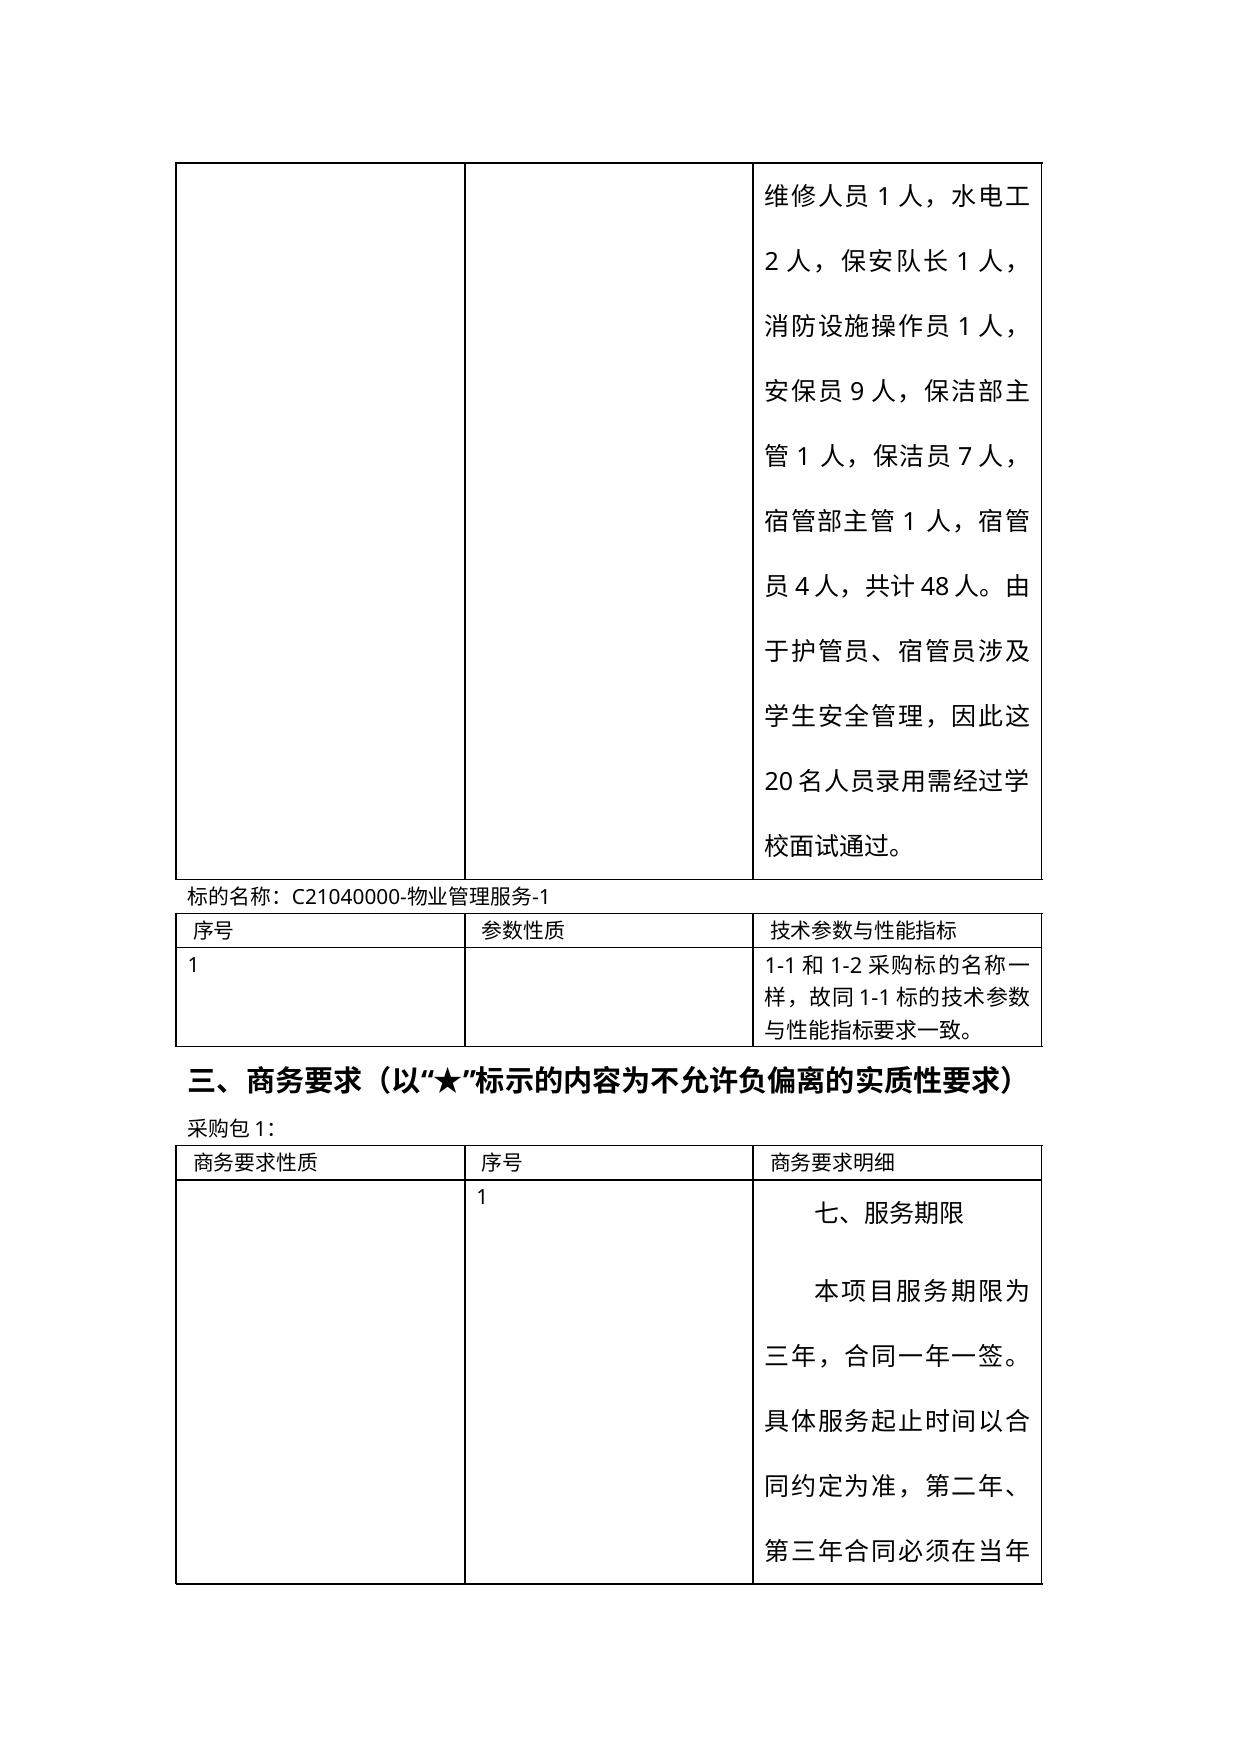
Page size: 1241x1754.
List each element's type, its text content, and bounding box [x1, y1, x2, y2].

text 标的名称：C21040000-物业管理服务-1 [187, 880, 1053, 913]
table_header 序号 [177, 914, 464, 947]
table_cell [754, 1181, 1041, 1583]
table_cell 1 [177, 164, 464, 878]
table_cell 1 [466, 1181, 752, 1583]
table_cell 1 [177, 948, 464, 1046]
table_header 技术参数与性能指标 [754, 914, 1041, 947]
table_header 商务要求性质 [177, 1146, 464, 1179]
text 三、商务要求（以“★”标示的内容为不允许负偏离的实质性要求） [187, 1047, 1053, 1112]
table_cell [466, 948, 752, 1046]
table_cell 1-1和1-2采购标的名称一样，故同1-1标的技术参数与性能指标要求一致。 [754, 948, 1041, 1046]
text 采购包1： [187, 1112, 1053, 1145]
table_cell [466, 164, 752, 878]
table_header 商务要求明细 [754, 1146, 1041, 1179]
table_header 参数性质 [466, 914, 752, 947]
table_cell [177, 1181, 464, 1583]
table_header 序号 [466, 1146, 752, 1179]
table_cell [754, 164, 1041, 878]
